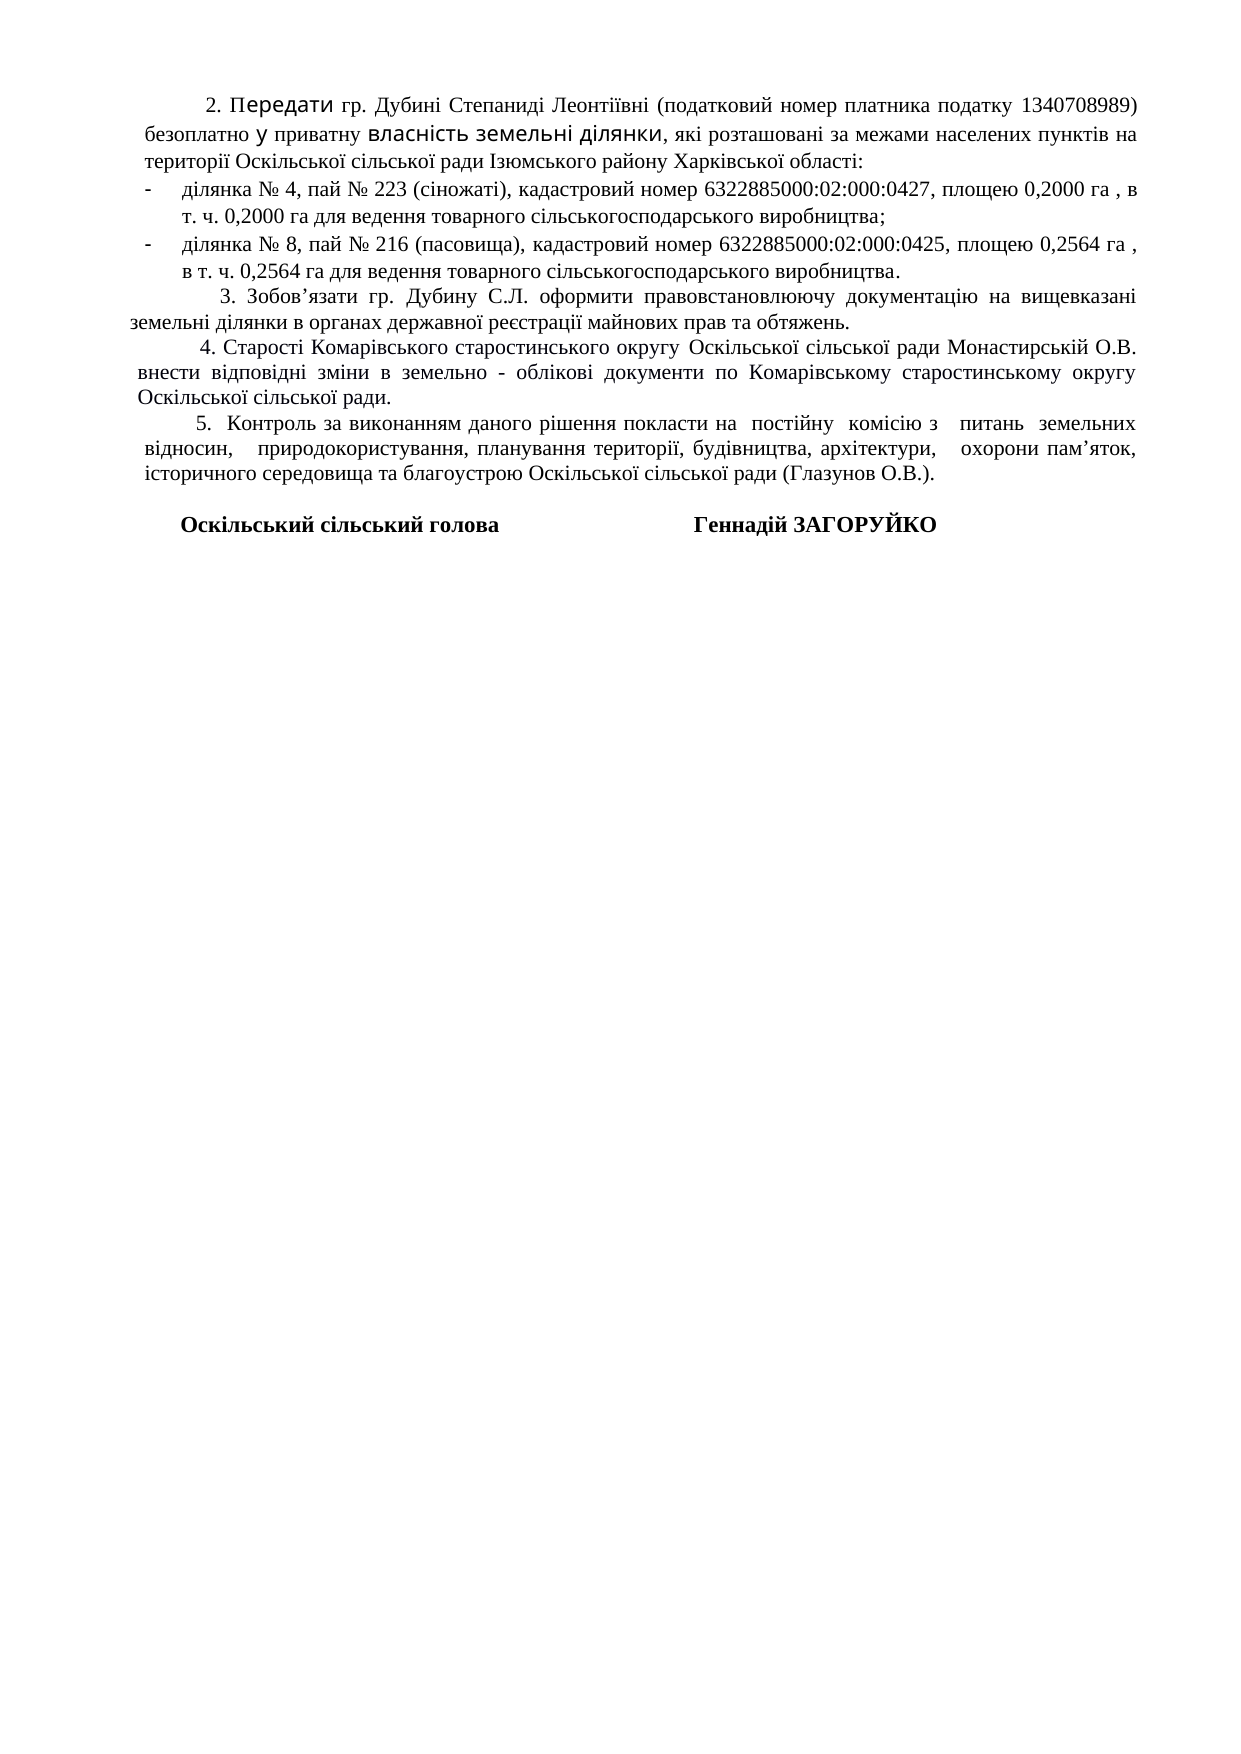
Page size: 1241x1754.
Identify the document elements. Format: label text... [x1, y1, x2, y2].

text 3. Зобов’язати гр. Дубину С.Л. оформити правовстановлюючу документацію на вищевказані земельні ділянки в органах державної реєстрації майнових прав та обтяжень. [100, 283, 1137, 334]
list ділянка № 4, пай № 223 (сіножаті), кадастровий номер 6322885000:02:000:0427, площею 0,2000 га , в т. ч. 0,2000 га для ведення товарного сільськогосподарського виробництва; [144, 173, 1137, 228]
text 4. Старості Комарівського старостинського округу Оскільської сільської ради Монастирській О.В. внести відповідні зміни в земельно - облікові документи по Комарівському старостинському округу Оскільської сільської ради. [137, 334, 1137, 409]
text Оскільський сільський голова Геннадій ЗАГОРУЙКО [100, 511, 1137, 538]
list ділянка № 8, пай № 216 (пасовища), кадастровий номер 6322885000:02:000:0425, площею 0,2564 га , в т. ч. 0,2564 га для ведення товарного сільськогосподарського виробництва. [144, 228, 1137, 283]
text 2. Передати гр. Дубині Степаниді Леонтіївні (податковий номер платника податку 1340708989) безоплатно у приватну власність земельні ділянки, які розташовані за межами населених пунктів на території Оскільської сільської ради Ізюмського району Харківської області: [144, 89, 1137, 173]
text 5. Контроль за виконанням даного рішення покласти на постійну комісію з питань земельних відносин, природокористування, планування території, будівництва, архітектури, охорони пам’яток, історичного середовища та благоустрою Оскільської сільської ради (Глазунов О.В.). [144, 409, 1137, 485]
